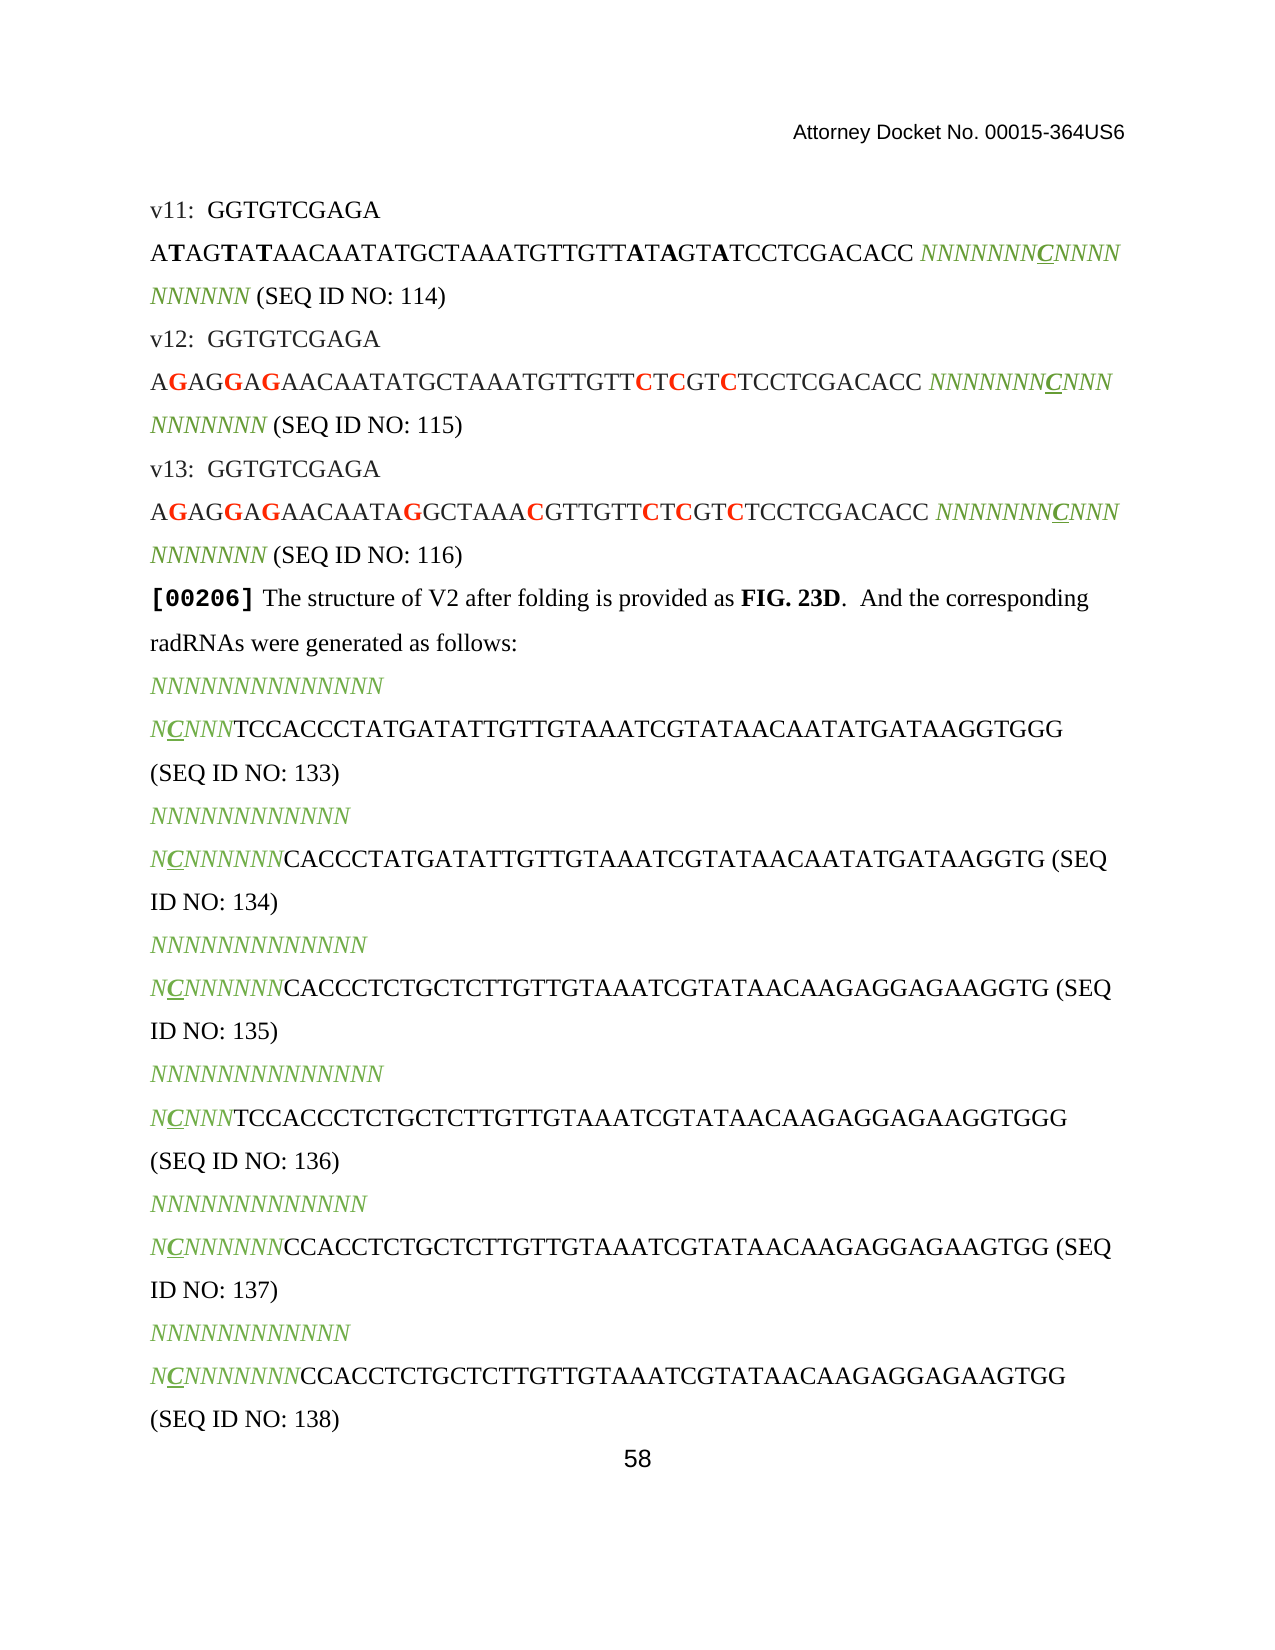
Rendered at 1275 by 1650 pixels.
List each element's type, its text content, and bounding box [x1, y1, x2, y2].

text The structure of V2 after folding is provided as FIG. 23D. And the corresponding radRNAs were generated as follows: [150, 583, 1125, 657]
text NNNNNNNNNNNNNNCNNNNNNCCACCTCTGCTCTTGTTGTAAATCGTATAACAAGAGGAGAAGTGG (SEQ ID NO: 137) [150, 1189, 1125, 1304]
text NNNNNNNNNNNNNCNNNNNNNCCACCTCTGCTCTTGTTGTAAATCGTATAACAAGAGGAGAAGTGG (SEQ ID NO: 138) [150, 1318, 1125, 1433]
text v12: GGTGTCGAGAAGAGGAGAACAATATGCTAAATGTTGTTCTCGTCTCCTCGACACC NNNNNNNCNNNNNNNNNN (SEQ ID NO: 115) [150, 324, 1125, 439]
text v11: GGTGTCGAGAATAGTATAACAATATGCTAAATGTTGTTATAGTATCCTCGACACC NNNNNNNCNNNNNNNNNN (SEQ ID NO: 114) [150, 195, 1125, 310]
text NNNNNNNNNNNNNCNNNNNNCACCCTATGATATTGTTGTAAATCGTATAACAATATGATAAGGTG (SEQ ID NO: 134) [150, 801, 1125, 916]
text NNNNNNNNNNNNNNNCNNNTCCACCCTATGATATTGTTGTAAATCGTATAACAATATGATAAGGTGGG (SEQ ID NO: 133) [150, 671, 1125, 786]
text NNNNNNNNNNNNNNNCNNNTCCACCCTCTGCTCTTGTTGTAAATCGTATAACAAGAGGAGAAGGTGGG (SEQ ID NO: 136) [150, 1059, 1125, 1174]
text v13: GGTGTCGAGAAGAGGAGAACAATAGGCTAAACGTTGTTCTCGTCTCCTCGACACC NNNNNNNCNNNNNNNNNN (SEQ ID NO: 116) [150, 454, 1125, 569]
text NNNNNNNNNNNNNNCNNNNNNCACCCTCTGCTCTTGTTGTAAATCGTATAACAAGAGGAGAAGGTG (SEQ ID NO: 135) [150, 930, 1125, 1045]
